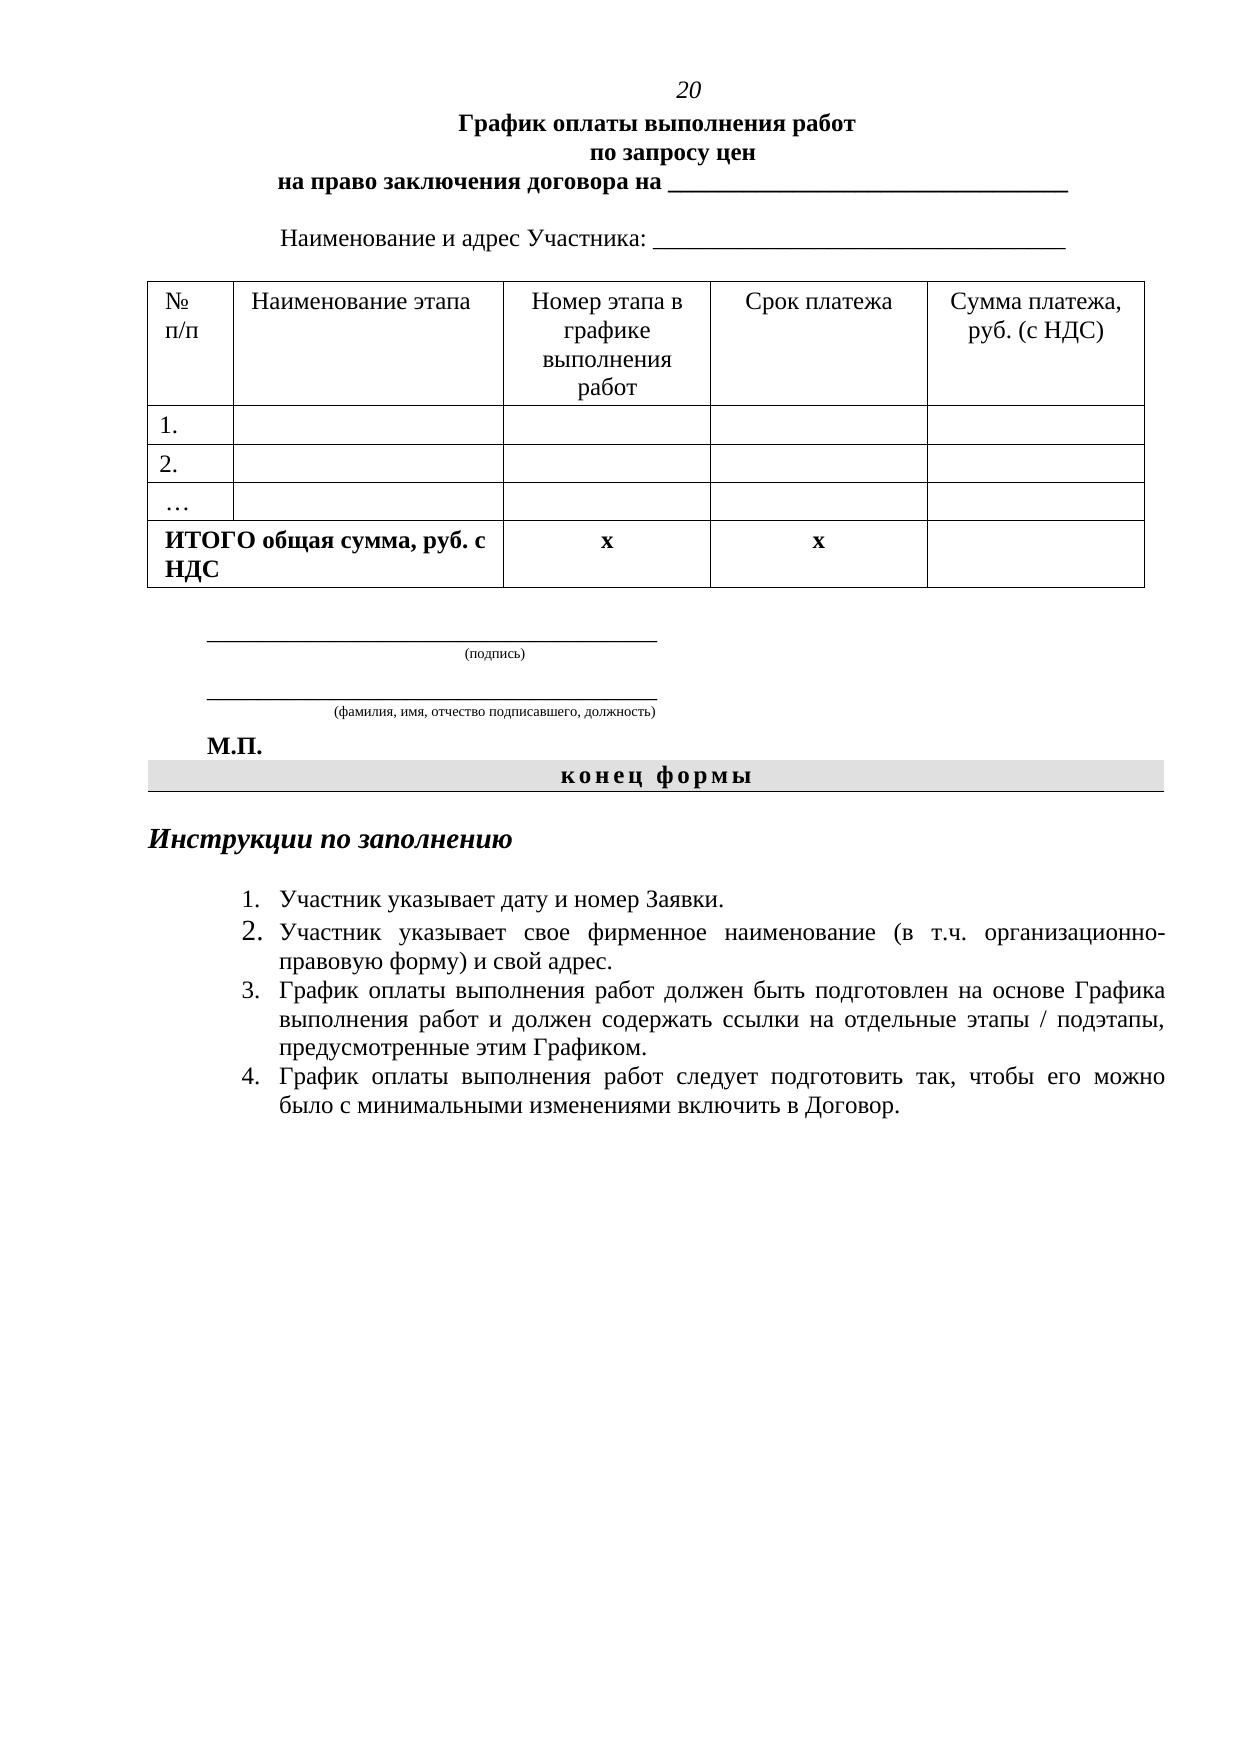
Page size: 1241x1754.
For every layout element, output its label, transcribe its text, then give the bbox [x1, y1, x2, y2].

table_header Сумма платежа, руб. (с НДС) [928, 282, 1144, 405]
table_cell [234, 445, 503, 482]
text по запросу цен на право заключения договора на ________________________________ [204, 137, 1142, 195]
list Участник указывает дату и номер Заявки. [241, 884, 1166, 913]
text (фамилия, имя, отчество подписавшего, должность) [148, 703, 783, 731]
list График оплаты выполнения работ должен быть подготовлен на основе Графика выполнения работ и должен содержать ссылки на отдельные этапы / подэтапы, предусмотренные этим Графиком. [241, 975, 1166, 1061]
list Участник указывает свое фирменное наименование (в т.ч. организационно-правовую форму) и свой адрес. [241, 913, 1166, 975]
table_cell [711, 445, 927, 482]
text конец формы [148, 760, 1164, 791]
table_cell [928, 483, 1144, 520]
table_cell х [504, 521, 710, 587]
table_header Наименование этапа [234, 282, 503, 405]
table_cell [711, 483, 927, 520]
table_cell [504, 445, 710, 482]
table_cell [504, 406, 710, 443]
table_cell [504, 483, 710, 520]
table_cell [928, 406, 1144, 443]
table_cell х [711, 521, 927, 587]
table_cell [148, 406, 233, 443]
table_cell [711, 406, 927, 443]
table_cell [928, 445, 1144, 482]
list График оплаты выполнения работ следует подготовить так, чтобы его можно было с минимальными изменениями включить в Договор. [241, 1061, 1166, 1119]
table_header Номер этапа в графике выполнения работ [504, 282, 710, 405]
table_cell [928, 521, 1144, 587]
text Инструкции по заполнению [148, 821, 1166, 855]
table_cell … [148, 483, 233, 520]
table_cell [148, 445, 233, 482]
text М.П. [148, 731, 783, 760]
table_cell [234, 483, 503, 520]
text (подпись) [148, 645, 783, 674]
table_cell ИТОГО общая сумма, руб. с НДС [148, 521, 503, 587]
text ____________________________________ [148, 616, 1166, 645]
text ____________________________________ [148, 674, 1166, 703]
text График оплаты выполнения работ [148, 108, 1166, 137]
text Наименование и адрес Участника: _________________________________ [204, 223, 1142, 252]
table_header Срок платежа [711, 282, 927, 405]
table_cell [234, 406, 503, 443]
table_header № п/п [148, 282, 233, 405]
